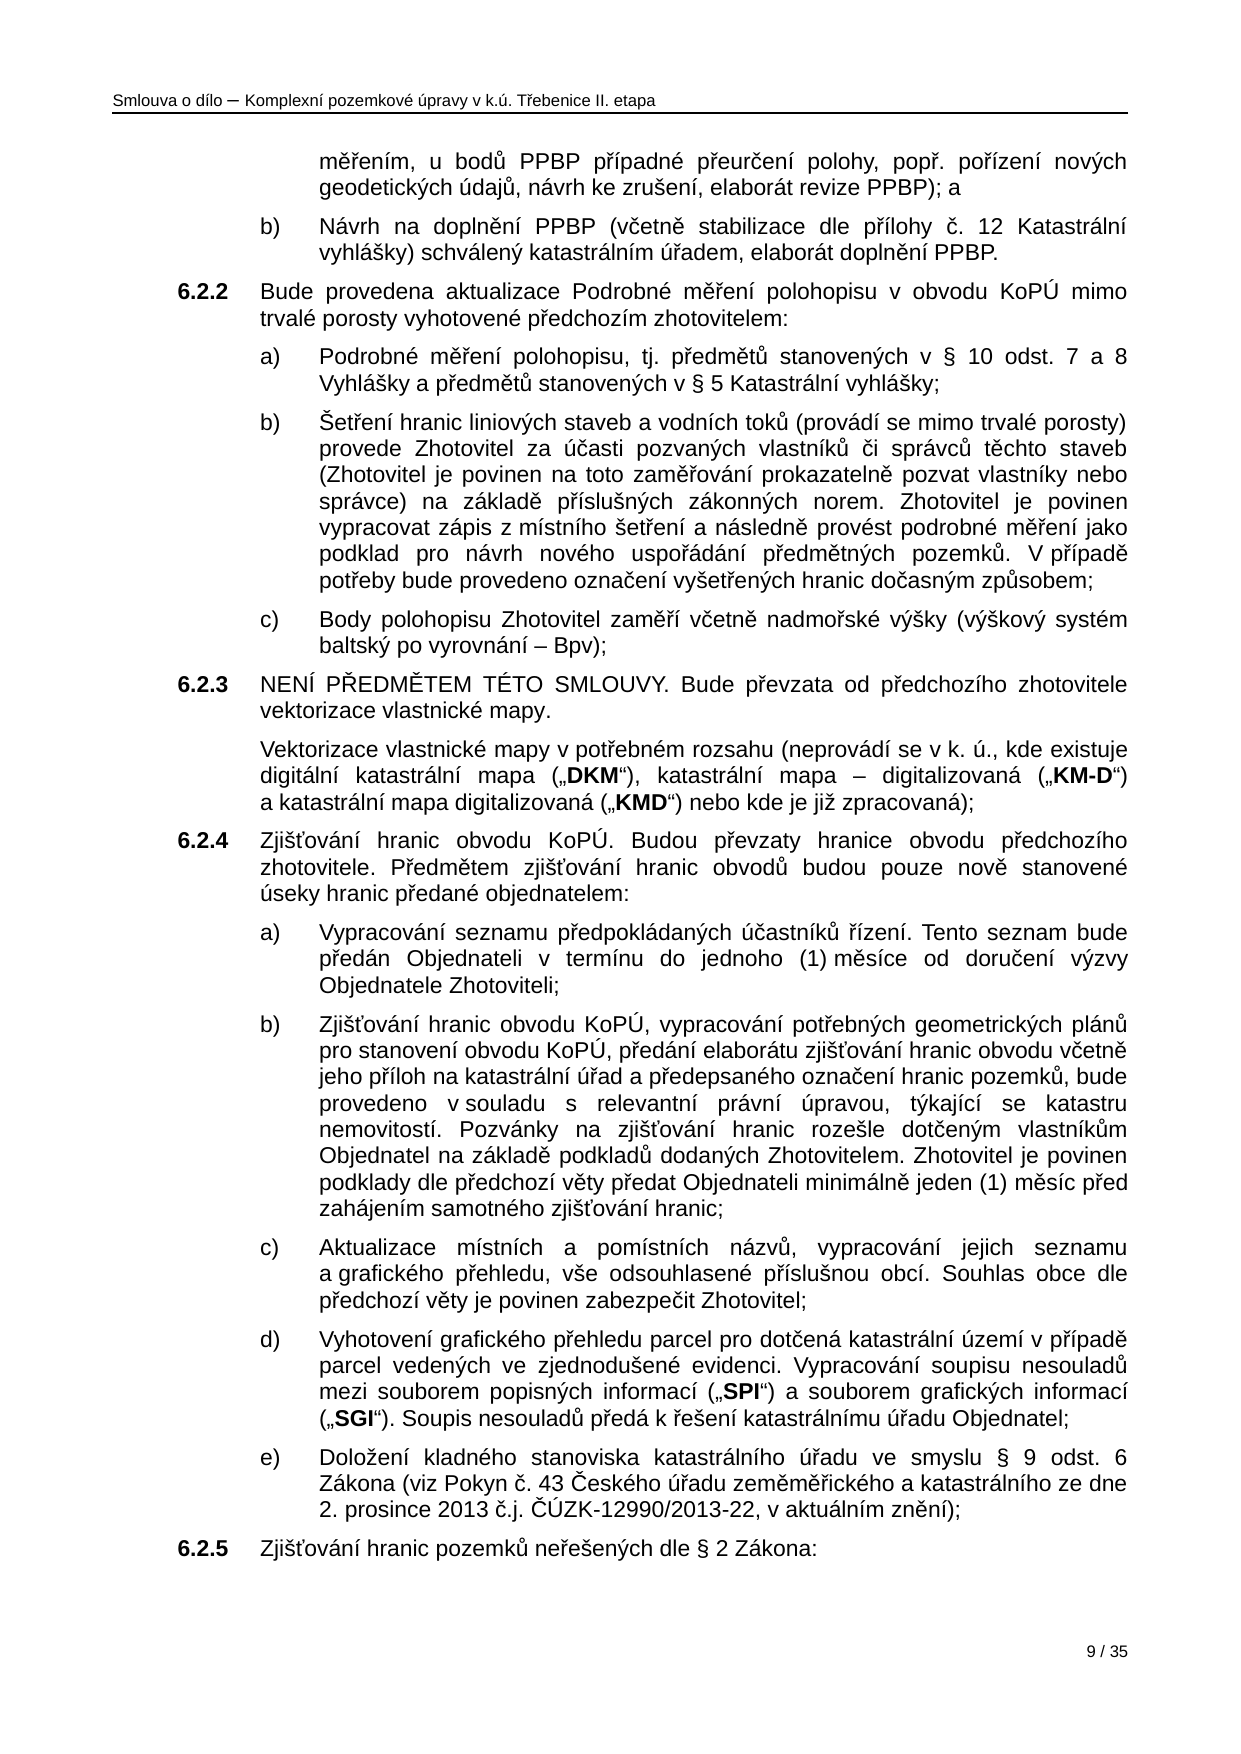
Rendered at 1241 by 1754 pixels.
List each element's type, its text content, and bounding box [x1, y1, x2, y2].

list Zjišťování hranic obvodu KoPÚ, vypracování potřebných geometrických plánů pro stanovení obvodu KoPÚ, předání elaborátu zjišťování hranic obvodu včetně jeho příloh na katastrální úřad a předepsaného označení hranic pozemků, bude provedeno v souladu s relevantní právní úpravou, týkající se katastru nemovitostí. Pozvánky na zjišťování hranic rozešle dotčeným vlastníkům Objednatel na základě podkladů dodaných Zhotovitelem. Zhotovitel je povinen podklady dle předchozí věty předat Objednateli minimálně jeden (1) měsíc před zahájením samotného zjišťování hranic; [260, 1011, 1128, 1221]
list Body polohopisu Zhotovitel zaměří včetně nadmořské výšky (výškový systém baltský po vyrovnání – Bpv); [260, 606, 1128, 658]
list Vyhotovení grafického přehledu parcel pro dotčená katastrální území v případě parcel vedených ve zjednodušené evidenci. Vypracování soupisu nesouladů mezi souborem popisných informací („SPI“) a souborem grafických informací („SGI“). Soupis nesouladů předá k řešení katastrálnímu úřadu Objednatel; [260, 1326, 1128, 1431]
list Doložení kladného stanoviska katastrálního úřadu ve smyslu § 9 odst. 6 Zákona (viz Pokyn č. 43 Českého úřadu zeměměřického a katastrálního ze dne 2. prosince 2013 č.j. ČÚZK-12990/2013-22, v aktuálním znění); [260, 1443, 1128, 1522]
list Podrobné měření polohopisu, tj. předmětů stanovených v § 10 odst. 7 a 8 Vyhlášky a předmětů stanovených v § 5 Katastrální vyhlášky; [260, 343, 1128, 396]
text NENÍ PŘEDMĚTEM TÉTO SMLOUVY. Bude převzata od předchozího zhotovitele vektorizace vlastnické mapy. [177, 671, 1128, 723]
list Vektorizace vlastnické mapy v potřebném rozsahu (neprovádí se v k. ú., kde existuje digitální katastrální mapa („DKM“), katastrální mapa – digitalizovaná („KM-D“) a katastrální mapa digitalizovaná („KMD“) nebo kde je již zpracovaná); [260, 736, 1128, 815]
text Zjišťování hranic pozemků neřešených dle § 2 Zákona: [177, 1535, 1128, 1561]
list Vypracování seznamu předpokládaných účastníků řízení. Tento seznam bude předán Objednateli v termínu do jednoho (1) měsíce od doručení výzvy Objednatele Zhotoviteli; [260, 919, 1128, 998]
text Zjišťování hranic obvodu KoPÚ. Budou převzaty hranice obvodu předchozího zhotovitele. Předmětem zjišťování hranic obvodů budou pouze nově stanovené úseky hranic předané objednatelem: [177, 827, 1128, 907]
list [260, 148, 1128, 200]
list Aktualizace místních a pomístních názvů, vypracování jejich seznamu a grafického přehledu, vše odsouhlasené příslušnou obcí. Souhlas obce dle předchozí věty je povinen zabezpečit Zhotovitel; [260, 1234, 1128, 1313]
list Šetření hranic liniových staveb a vodních toků (provádí se mimo trvalé porosty) provede Zhotovitel za účasti pozvaných vlastníků či správců těchto staveb (Zhotovitel je povinen na toto zaměřování prokazatelně pozvat vlastníky nebo správce) na základě příslušných zákonných norem. Zhotovitel je povinen vypracovat zápis z místního šetření a následně provést podrobné měření jako podklad pro návrh nového uspořádání předmětných pozemků. V případě potřeby bude provedeno označení vyšetřených hranic dočasným způsobem; [260, 408, 1128, 593]
text Bude provedena aktualizace Podrobné měření polohopisu v obvodu KoPÚ mimo trvalé porosty vyhotovené předchozím zhotovitelem: [177, 278, 1128, 331]
list Návrh na doplnění PPBP (včetně stabilizace dle přílohy č. 12 Katastrální vyhlášky) schválený katastrálním úřadem, elaborát doplnění PPBP. [260, 213, 1128, 266]
